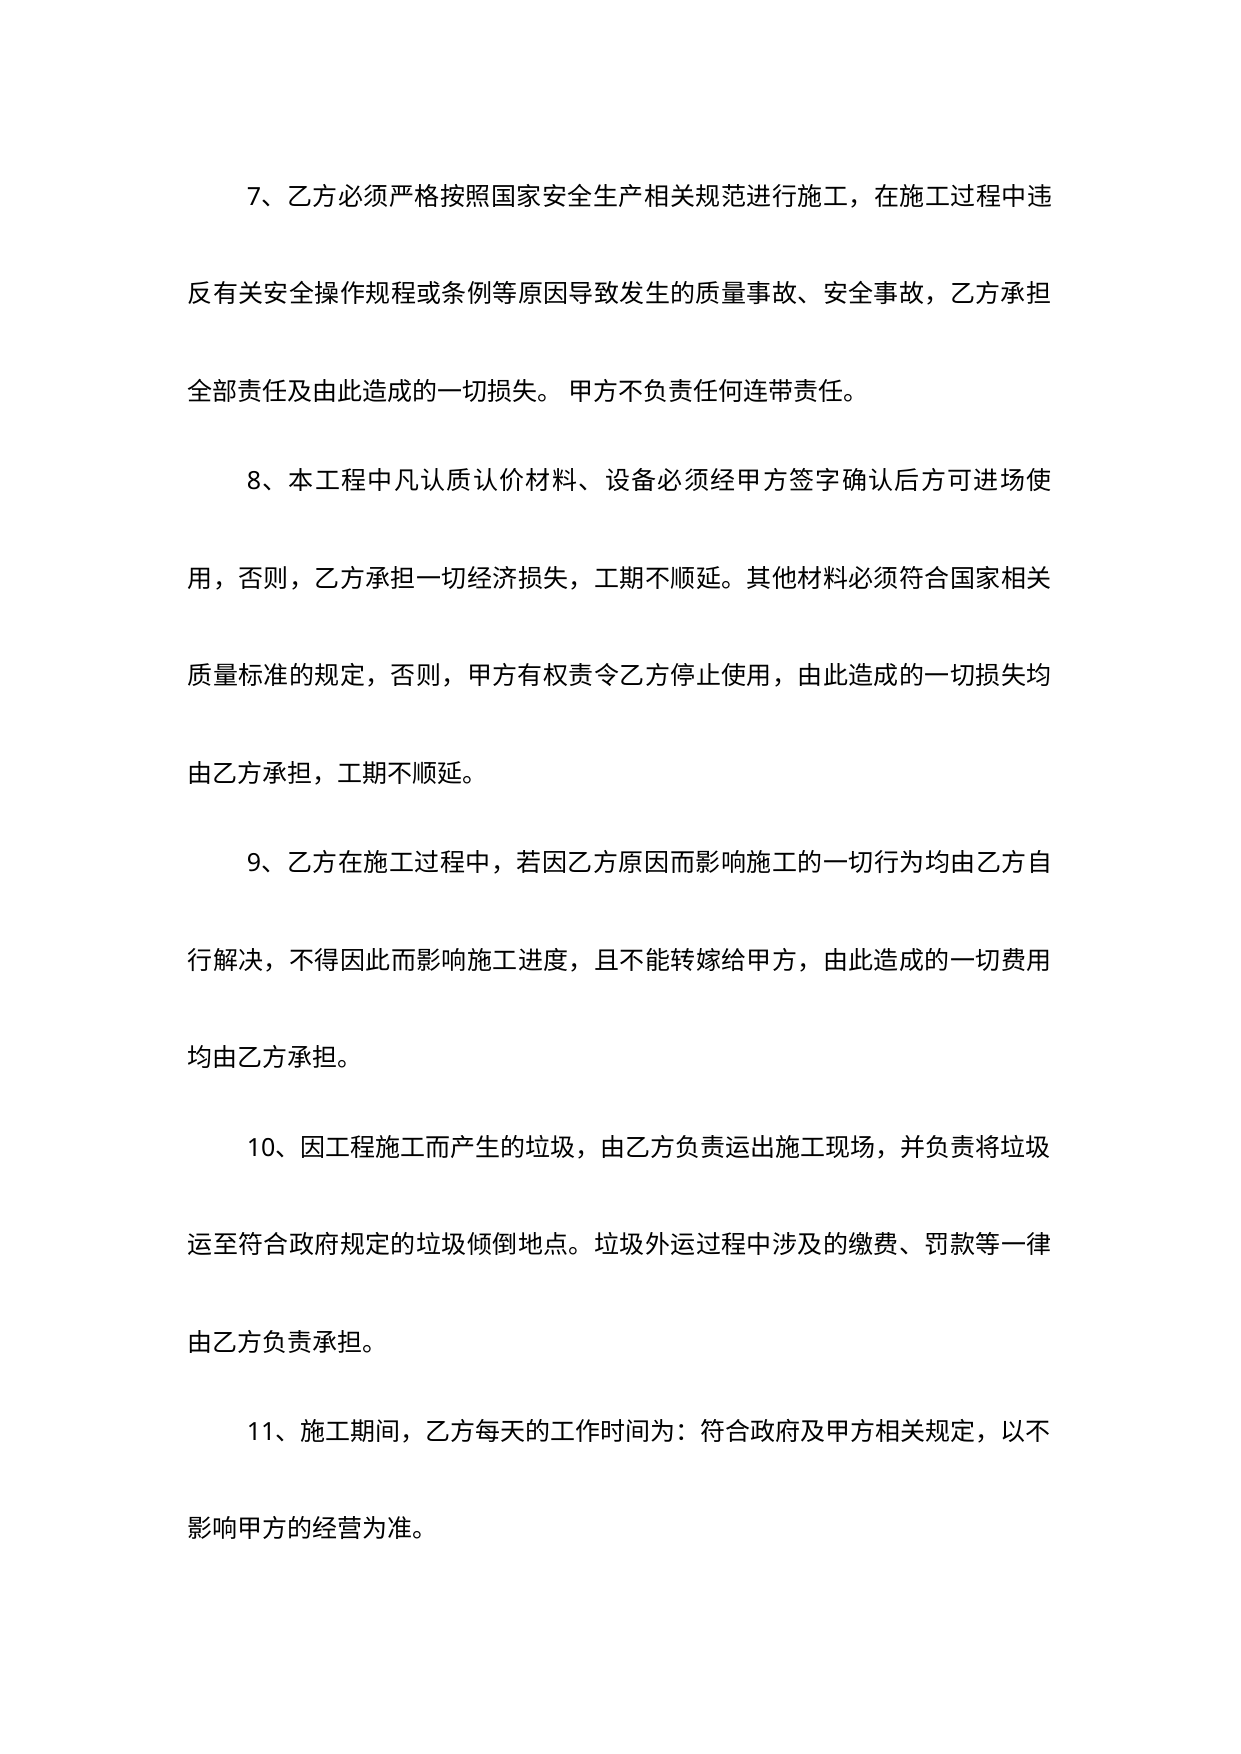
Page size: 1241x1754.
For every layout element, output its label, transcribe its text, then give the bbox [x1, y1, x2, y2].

text 7、乙方必须严格按照国家安全生产相关规范进行施工，在施工过程中违反有关安全操作规程或条例等原因导致发生的质量事故、安全事故，乙方承担全部责任及由此造成的一切损失。 甲方不负责任何连带责任。 [187, 162, 1053, 422]
text 10、因工程施工而产生的垃圾，由乙方负责运出施工现场，并负责将垃圾运至符合政府规定的垃圾倾倒地点。垃圾外运过程中涉及的缴费、罚款等一律由乙方负责承担。 [187, 1113, 1053, 1373]
text 8、本工程中凡认质认价材料、设备必须经甲方签字确认后方可进场使用，否则，乙方承担一切经济损失，工期不顺延。其他材料必须符合国家相关质量标准的规定，否则，甲方有权责令乙方停止使用，由此造成的一切损失均由乙方承担，工期不顺延。 [187, 446, 1053, 804]
text 9、乙方在施工过程中，若因乙方原因而影响施工的一切行为均由乙方自行解决，不得因此而影响施工进度，且不能转嫁给甲方，由此造成的一切费用均由乙方承担。 [187, 828, 1053, 1088]
text 11、施工期间，乙方每天的工作时间为：符合政府及甲方相关规定，以不影响甲方的经营为准。 [187, 1397, 1053, 1559]
